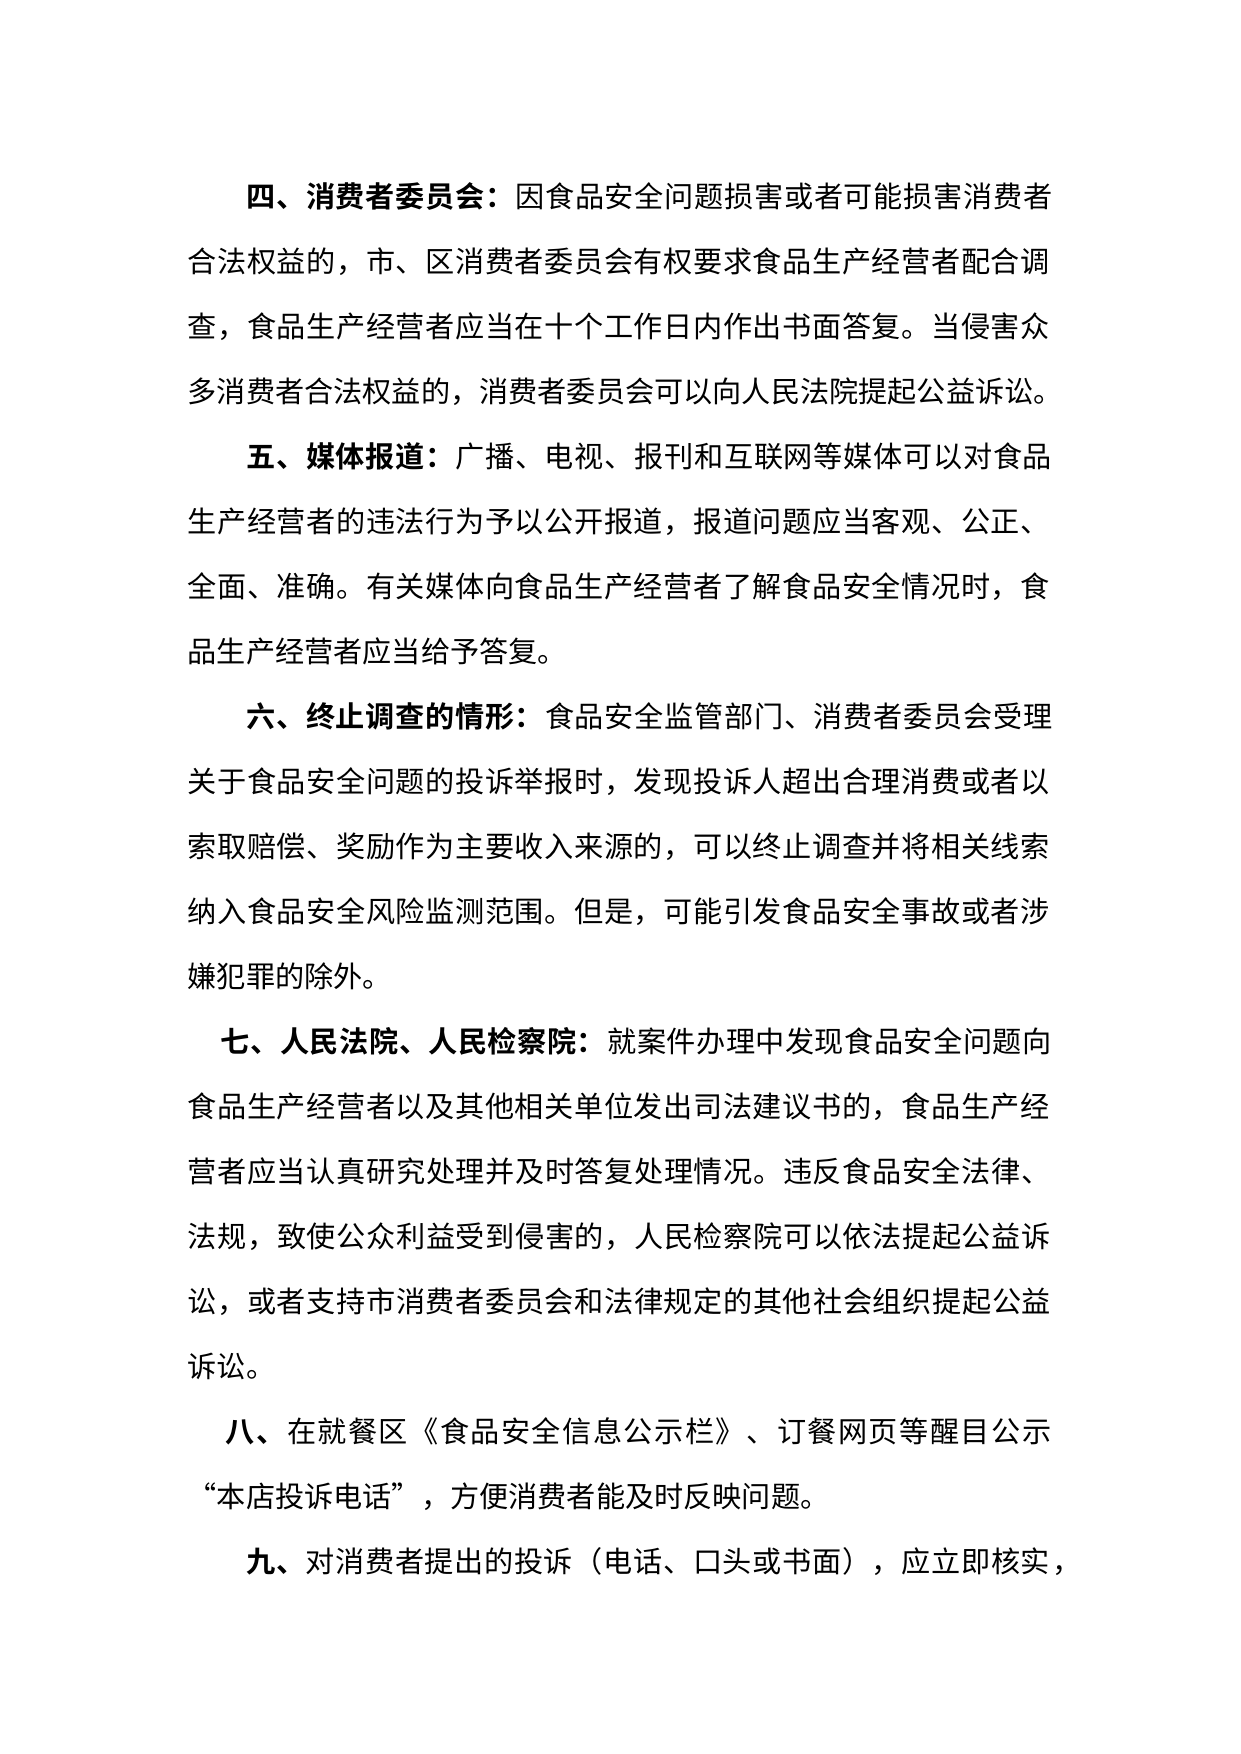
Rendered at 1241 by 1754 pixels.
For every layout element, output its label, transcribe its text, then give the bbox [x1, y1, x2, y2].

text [187, 1527, 1053, 1592]
text 五、媒体报道：广播、电视、报刊和互联网等媒体可以对食品生产经营者的违法行为予以公开报道，报道问题应当客观、公正、全面、准确。有关媒体向食品生产经营者了解食品安全情况时，食品生产经营者应当给予答复。 [187, 422, 1053, 682]
text 四、消费者委员会：因食品安全问题损害或者可能损害消费者合法权益的，市、区消费者委员会有权要求食品生产经营者配合调查，食品生产经营者应当在十个工作日内作出书面答复。当侵害众多消费者合法权益的，消费者委员会可以向人民法院提起公益诉讼。 [187, 162, 1053, 422]
text 六、终止调查的情形：食品安全监管部门、消费者委员会受理关于食品安全问题的投诉举报时，发现投诉人超出合理消费或者以索取赔偿、奖励作为主要收入来源的，可以终止调查并将相关线索纳入食品安全风险监测范围。但是，可能引发食品安全事故或者涉嫌犯罪的除外。 七、人民法院、人民检察院：就案件办理中发现食品安全问题向食品生产经营者以及其他相关单位发出司法建议书的，食品生产经营者应当认真研究处理并及时答复处理情况。违反食品安全法律、法规，致使公众利益受到侵害的，人民检察院可以依法提起公益诉讼，或者支持市消费者委员会和法律规定的其他社会组织提起公益诉讼。 八、在就餐区《食品安全信息公示栏》、订餐网页等醒目公示“本店投诉电话”，方便消费者能及时反映问题。 [187, 682, 1053, 1527]
